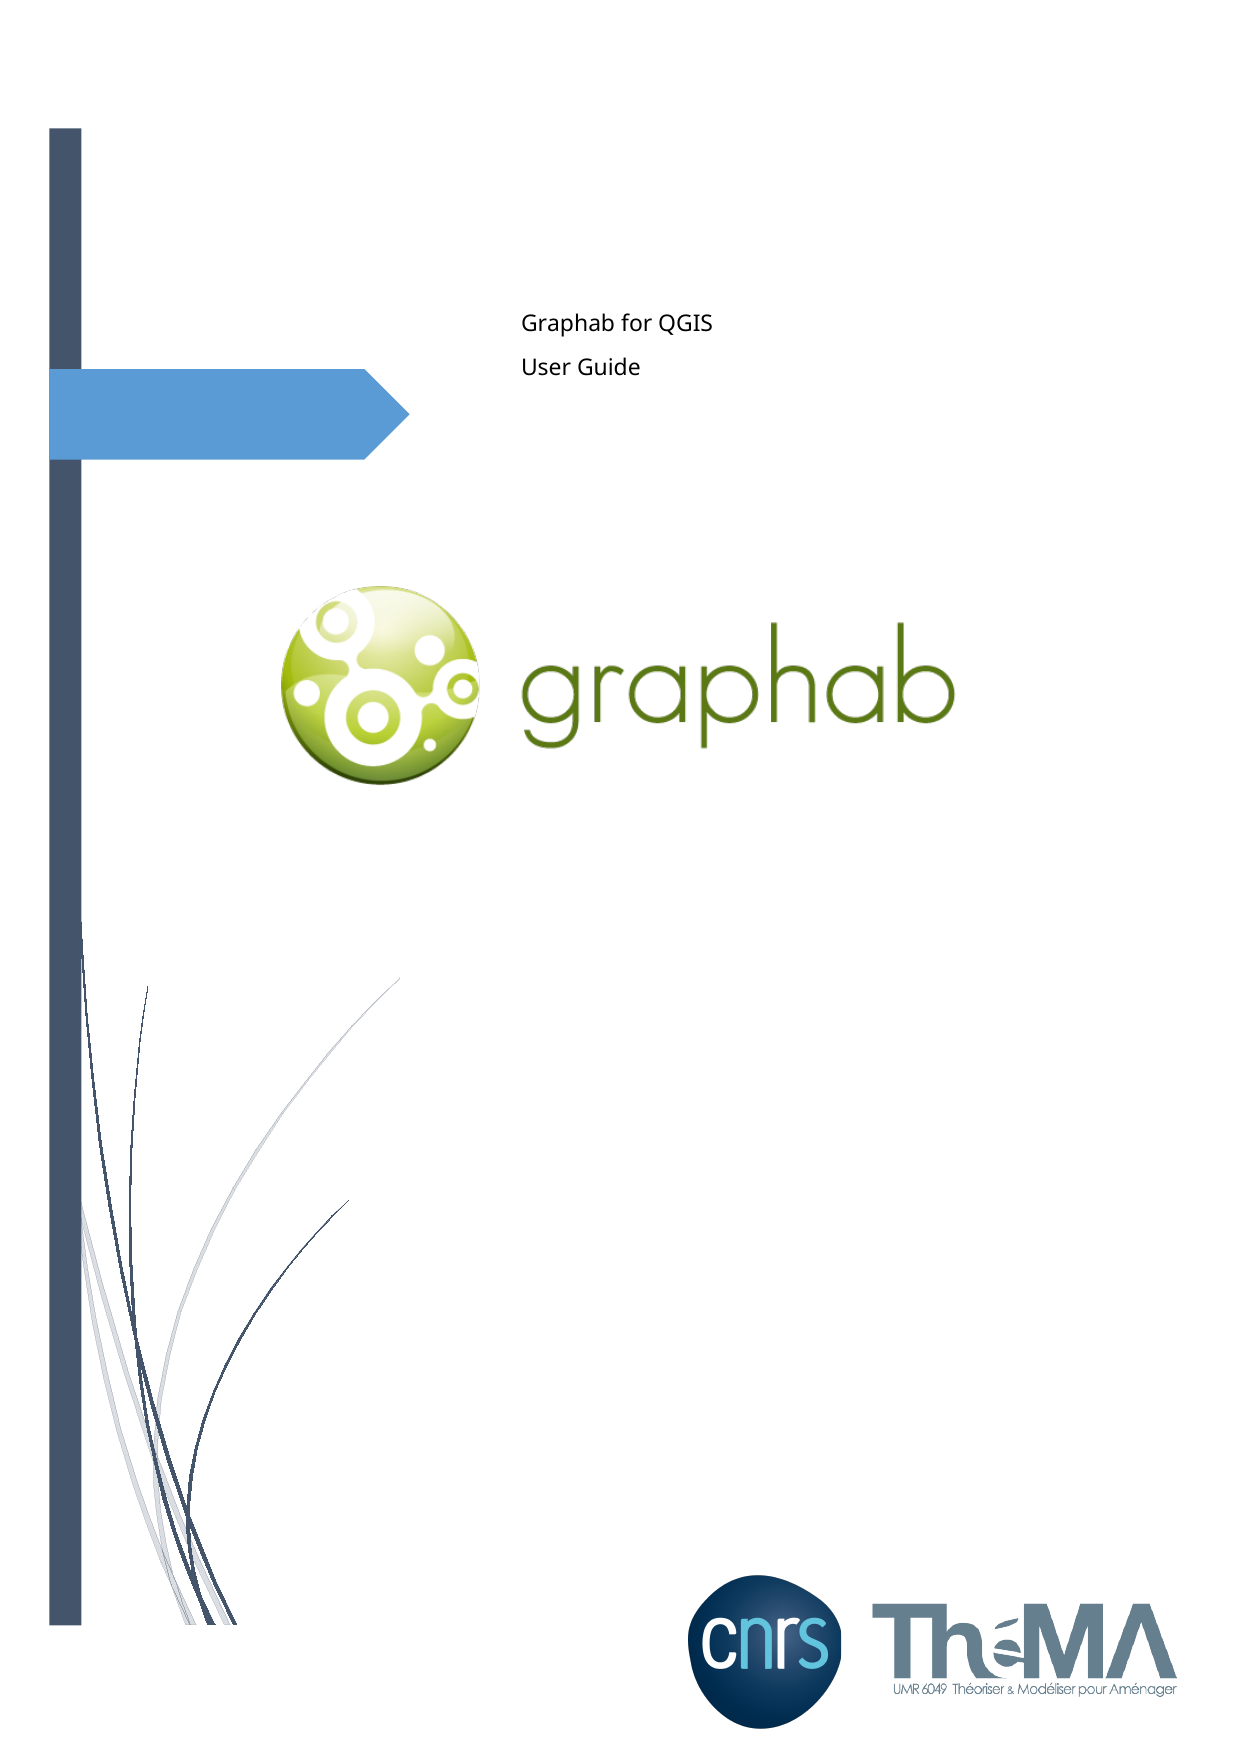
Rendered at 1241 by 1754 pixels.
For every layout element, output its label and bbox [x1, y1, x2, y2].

picture [868, 1599, 1181, 1701]
picture [256, 575, 984, 795]
picture [686, 1574, 842, 1729]
